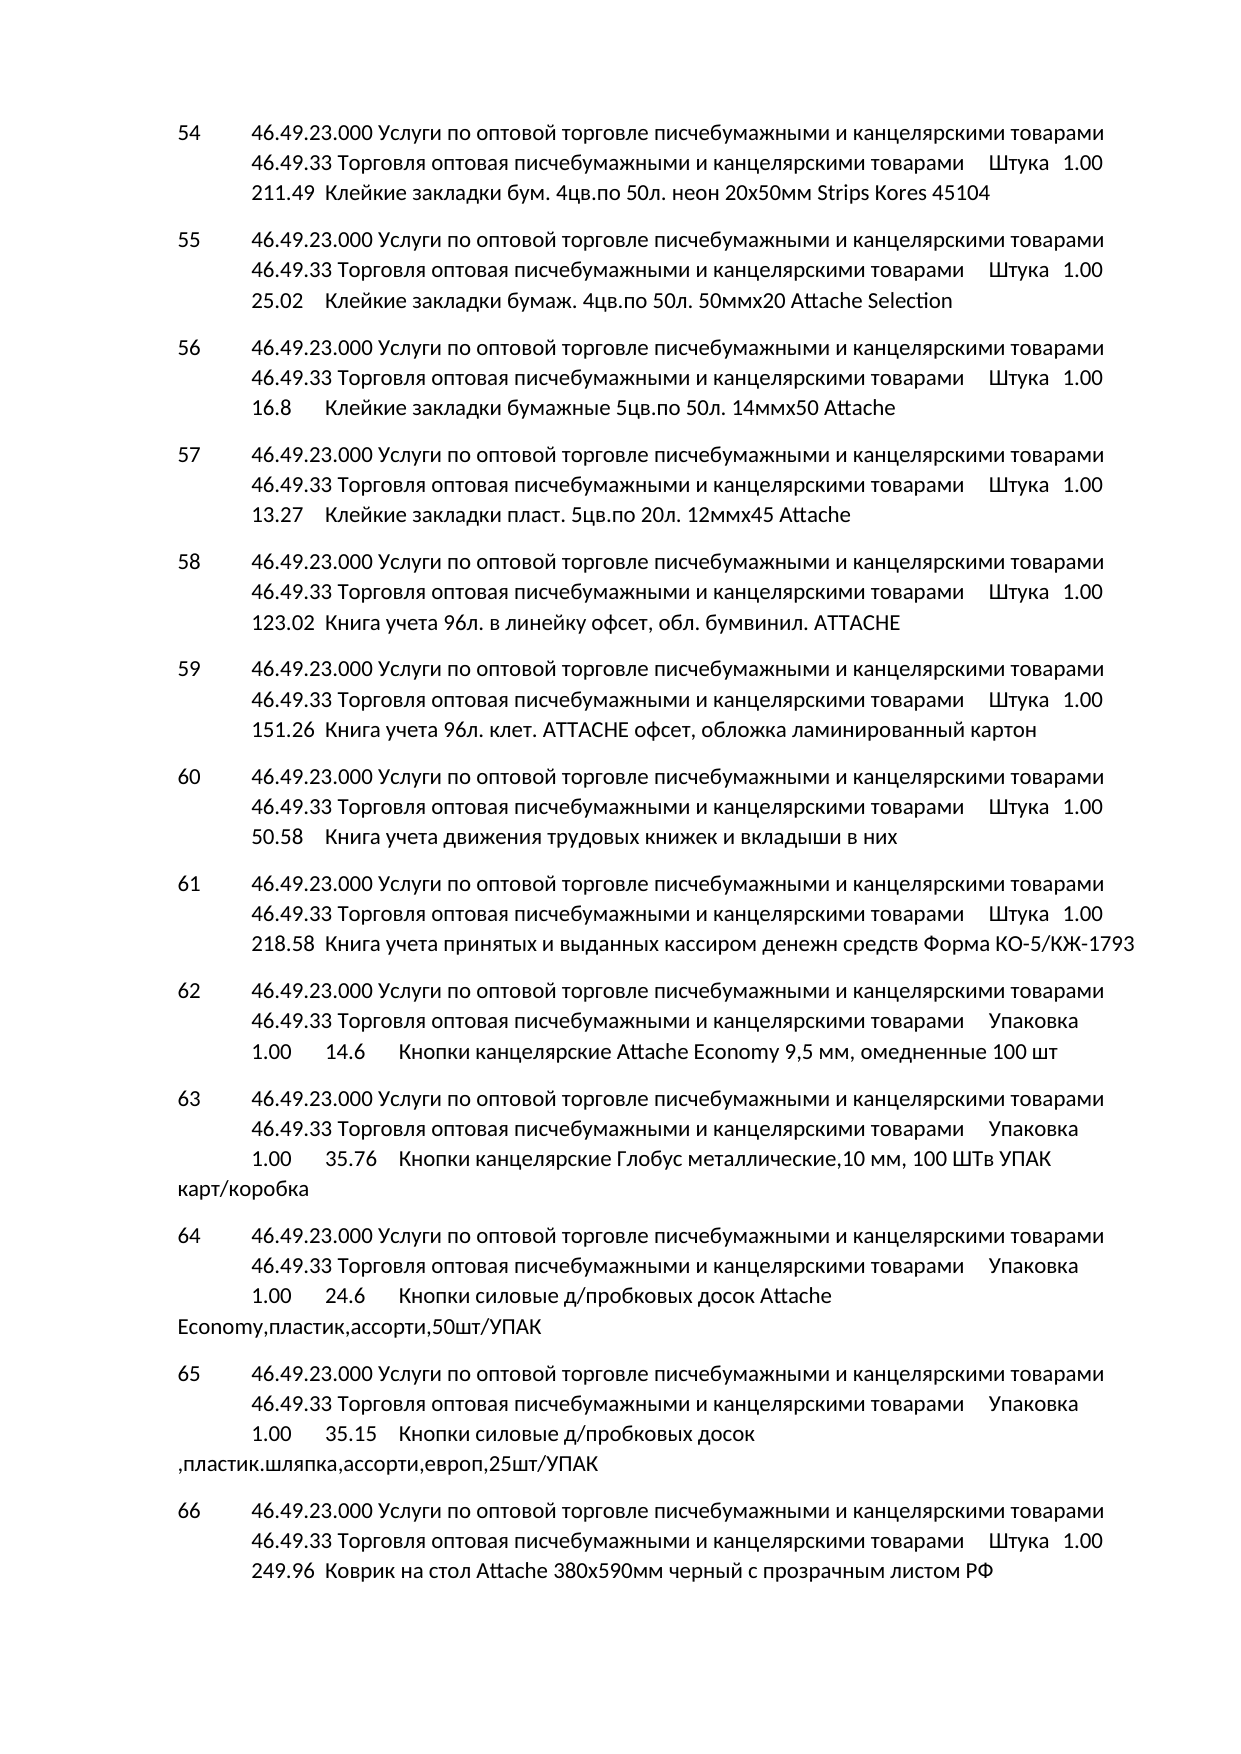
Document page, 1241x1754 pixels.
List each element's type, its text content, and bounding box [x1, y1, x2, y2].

text 66 46.49.23.000 Услуги по оптовой торговле писчебумажными и канцелярскими товарами 46.49.33 Торговля оптовая писчебумажными и канцелярскими товарами Штука 1.00 249.96 Коврик на стол Attache 380х590мм черный с прозрачным листом РФ [177, 1496, 1152, 1585]
text 60 46.49.23.000 Услуги по оптовой торговле писчебумажными и канцелярскими товарами 46.49.33 Торговля оптовая писчебумажными и канцелярскими товарами Штука 1.00 50.58 Книга учета движения трудовых книжек и вкладыши в них [177, 762, 1152, 850]
text 57 46.49.23.000 Услуги по оптовой торговле писчебумажными и канцелярскими товарами 46.49.33 Торговля оптовая писчебумажными и канцелярскими товарами Штука 1.00 13.27 Клейкие закладки пласт. 5цв.по 20л. 12ммх45 Attache [177, 440, 1152, 528]
text 64 46.49.23.000 Услуги по оптовой торговле писчебумажными и канцелярскими товарами 46.49.33 Торговля оптовая писчебумажными и канцелярскими товарами Упаковка 1.00 24.6 Кнопки силовые д/пробковых досок Attache Economy,пластик,ассорти,50шт/УПАК [177, 1221, 1152, 1340]
text 54 46.49.23.000 Услуги по оптовой торговле писчебумажными и канцелярскими товарами 46.49.33 Торговля оптовая писчебумажными и канцелярскими товарами Штука 1.00 211.49 Клейкие закладки бум. 4цв.по 50л. неон 20х50мм Strips Kores 45104 [177, 118, 1152, 207]
text 65 46.49.23.000 Услуги по оптовой торговле писчебумажными и канцелярскими товарами 46.49.33 Торговля оптовая писчебумажными и канцелярскими товарами Упаковка 1.00 35.15 Кнопки силовые д/пробковых досок ,пластик.шляпка,ассорти,европ,25шт/УПАК [177, 1359, 1152, 1477]
text 59 46.49.23.000 Услуги по оптовой торговле писчебумажными и канцелярскими товарами 46.49.33 Торговля оптовая писчебумажными и канцелярскими товарами Штука 1.00 151.26 Книга учета 96л. клет. АТТАCHE офсет, обложка ламинированный картон [177, 654, 1152, 743]
text 63 46.49.23.000 Услуги по оптовой торговле писчебумажными и канцелярскими товарами 46.49.33 Торговля оптовая писчебумажными и канцелярскими товарами Упаковка 1.00 35.76 Кнопки канцелярские Глобус металлические,10 мм, 100 ШТв УПАК карт/коробка [177, 1084, 1152, 1202]
text 55 46.49.23.000 Услуги по оптовой торговле писчебумажными и канцелярскими товарами 46.49.33 Торговля оптовая писчебумажными и канцелярскими товарами Штука 1.00 25.02 Клейкие закладки бумаж. 4цв.по 50л. 50ммх20 Attache Selection [177, 225, 1152, 314]
text 58 46.49.23.000 Услуги по оптовой торговле писчебумажными и канцелярскими товарами 46.49.33 Торговля оптовая писчебумажными и канцелярскими товарами Штука 1.00 123.02 Книга учета 96л. в линейку офсет, обл. бумвинил. ATTACHE [177, 547, 1152, 636]
text 61 46.49.23.000 Услуги по оптовой торговле писчебумажными и канцелярскими товарами 46.49.33 Торговля оптовая писчебумажными и канцелярскими товарами Штука 1.00 218.58 Книга учета принятых и выданных кассиром денежн средств Форма КО-5/КЖ-1793 [177, 869, 1152, 958]
text 62 46.49.23.000 Услуги по оптовой торговле писчебумажными и канцелярскими товарами 46.49.33 Торговля оптовая писчебумажными и канцелярскими товарами Упаковка 1.00 14.6 Кнопки канцелярские Attache Economy 9,5 мм, омедненные 100 шт [177, 976, 1152, 1065]
text 56 46.49.23.000 Услуги по оптовой торговле писчебумажными и канцелярскими товарами 46.49.33 Торговля оптовая писчебумажными и канцелярскими товарами Штука 1.00 16.8 Клейкие закладки бумажные 5цв.по 50л. 14ммх50 Attache [177, 333, 1152, 421]
